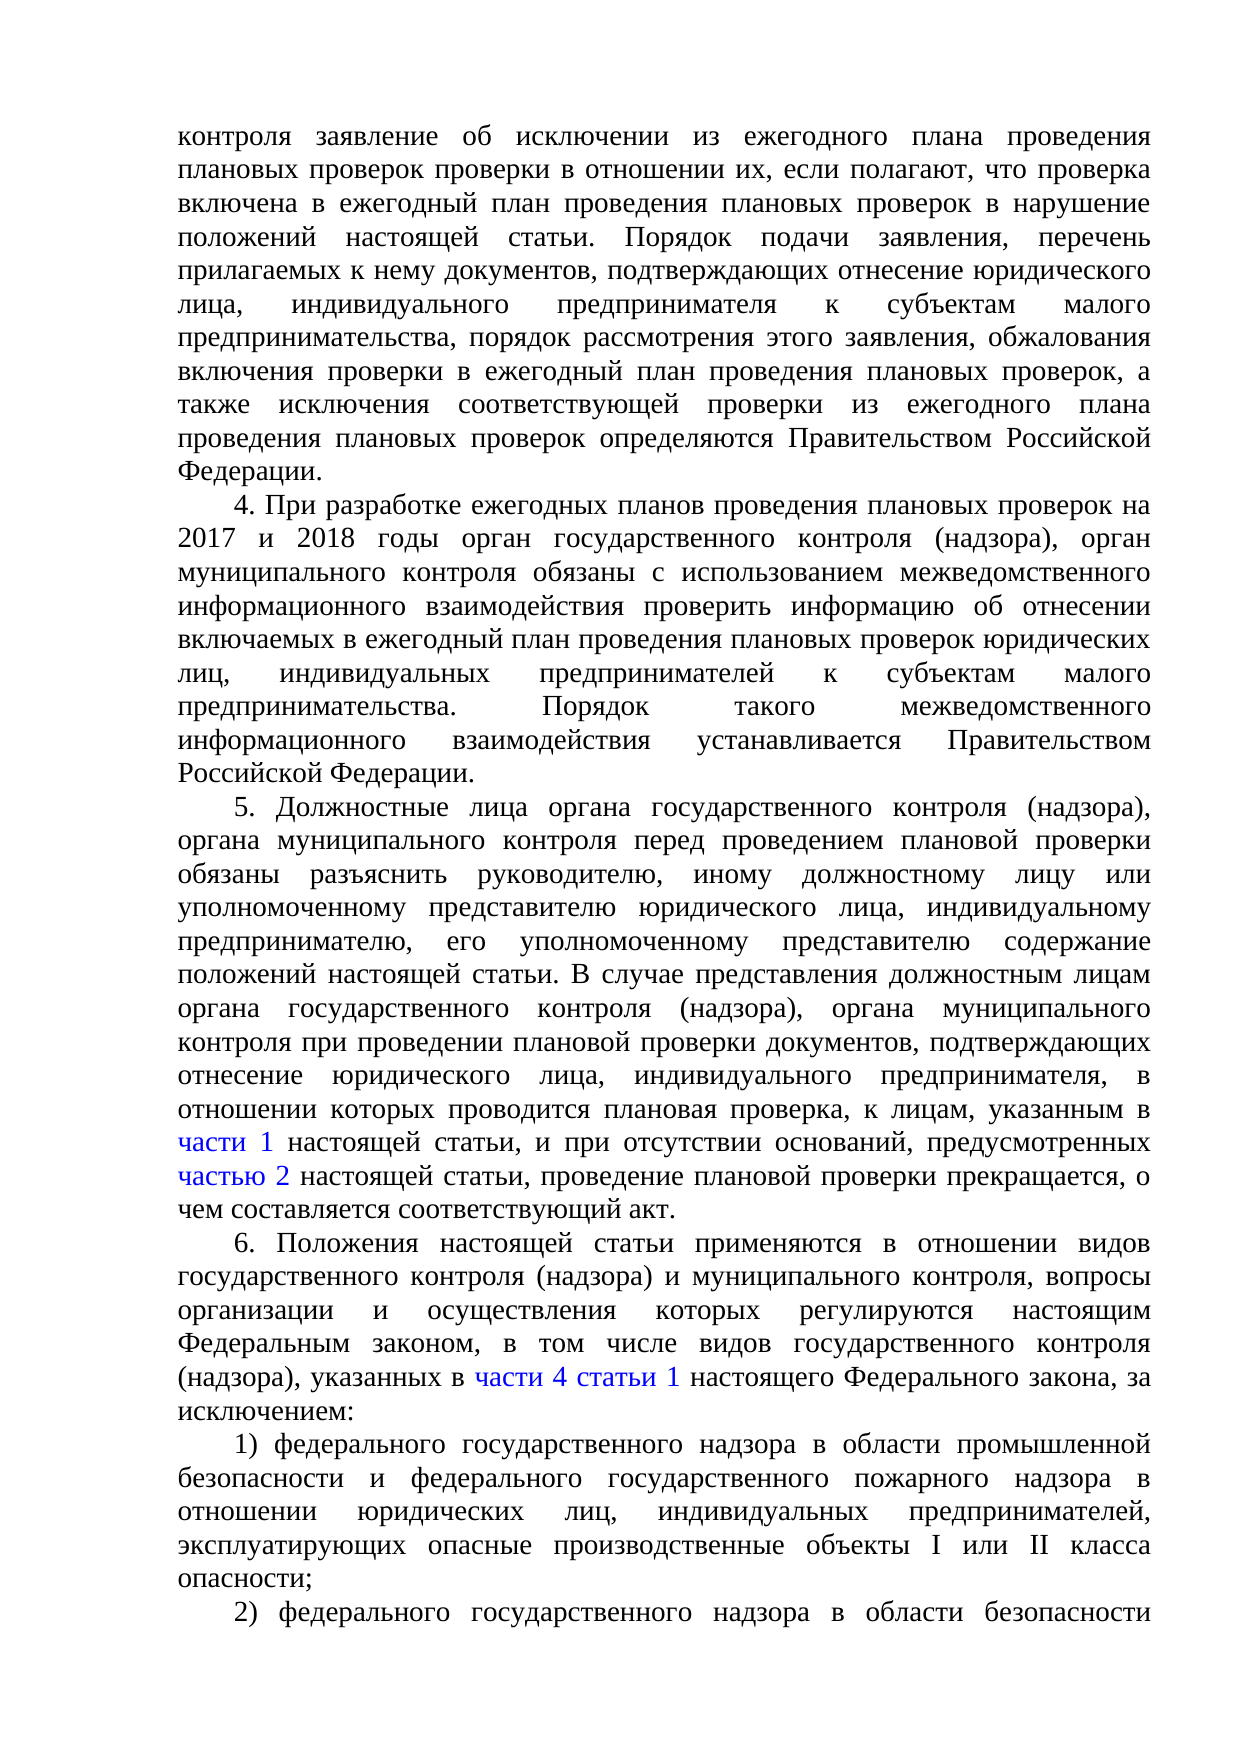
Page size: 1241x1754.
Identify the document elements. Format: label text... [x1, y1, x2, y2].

text 1) федерального государственного надзора в области промышленной безопасности и федерального государственного пожарного надзора в отношении юридических лиц, индивидуальных предпринимателей, эксплуатирующих опасные производственные объекты I или II класса опасности; [177, 1426, 1152, 1594]
text 6. Положения настоящей статьи применяются в отношении видов государственного контроля (надзора) и муниципального контроля, вопросы организации и осуществления которых регулируются настоящим Федеральным законом, в том числе видов государственного контроля (надзора), указанных в части 4 статьи 1 настоящего Федерального закона, за исключением: [177, 1225, 1152, 1426]
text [177, 118, 1152, 487]
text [177, 1594, 1152, 1627]
text 5. Должностные лица органа государственного контроля (надзора), органа муниципального контроля перед проведением плановой проверки обязаны разъяснить руководителю, иному должностному лицу или уполномоченному представителю юридического лица, индивидуальному предпринимателю, его уполномоченному представителю содержание положений настоящей статьи. В случае представления должностным лицам органа государственного контроля (надзора), органа муниципального контроля при проведении плановой проверки документов, подтверждающих отнесение юридического лица, индивидуального предпринимателя, в отношении которых проводится плановая проверка, к лицам, указанным в части 1 настоящей статьи, и при отсутствии оснований, предусмотренных частью 2 настоящей статьи, проведение плановой проверки прекращается, о чем составляется соответствующий акт. [177, 789, 1152, 1225]
text 4. При разработке ежегодных планов проведения плановых проверок на 2017 и 2018 годы орган государственного контроля (надзора), орган муниципального контроля обязаны с использованием межведомственного информационного взаимодействия проверить информацию об отнесении включаемых в ежегодный план проведения плановых проверок юридических лиц, индивидуальных предпринимателей к субъектам малого предпринимательства. Порядок такого межведомственного информационного взаимодействия устанавливается Правительством Российской Федерации. [177, 487, 1152, 789]
